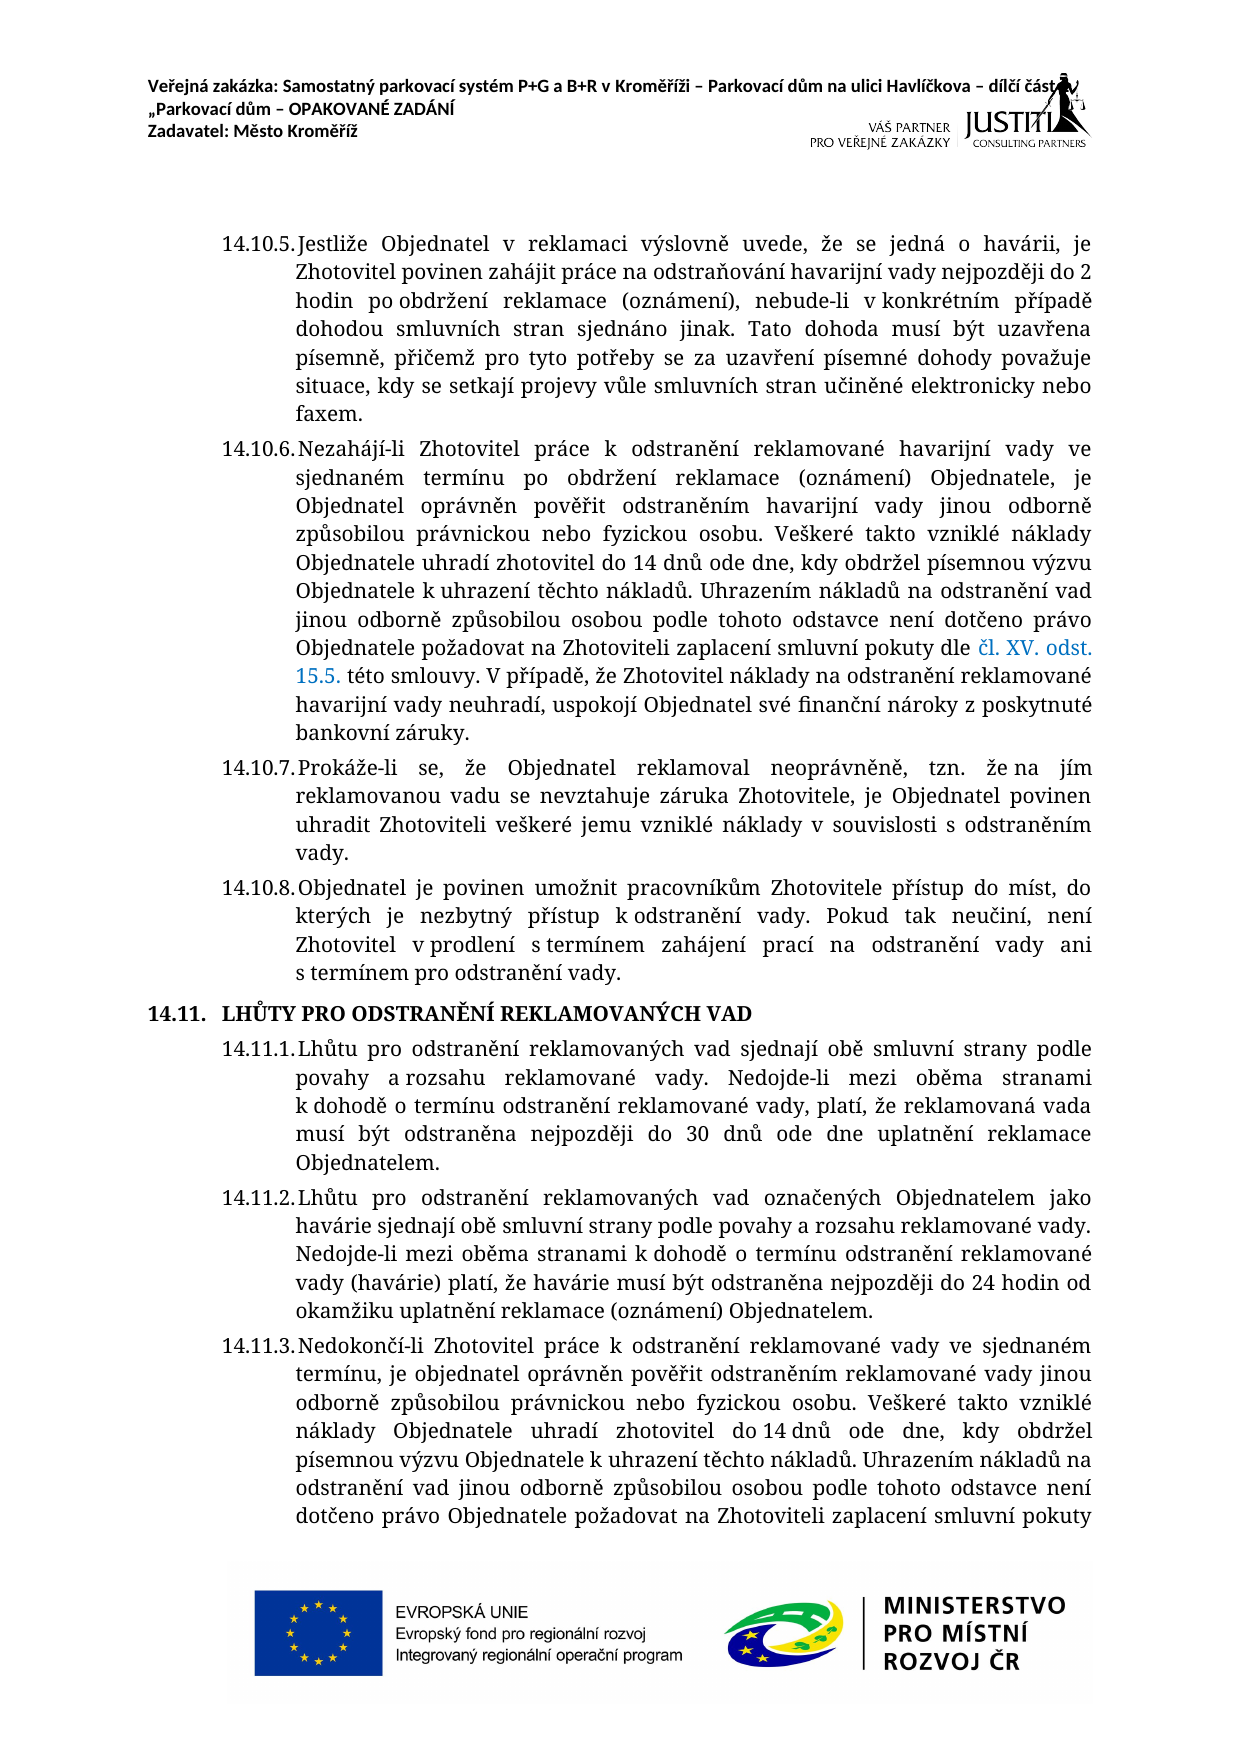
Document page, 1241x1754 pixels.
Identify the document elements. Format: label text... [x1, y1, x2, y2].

text 14.10.5. Jestliže Objednatel v reklamaci výslovně uvede, že se jedná o havárii, je Zhotovitel povinen zahájit práce na odstraňování havarijní vady nejpozději do 2 hodin po obdržení reklamace (oznámení), nebude-li v konkrétním případě dohodou smluvních stran sjednáno jinak. Tato dohoda musí být uzavřena písemně, přičemž pro tyto potřeby se za uzavření písemné dohody považuje situace, kdy se setkají projevy vůle smluvních stran učiněné elektronicky nebo faxem. [222, 229, 1092, 428]
text 14.10.7. Prokáže-li se, že Objednatel reklamoval neoprávněně, tzn. že na jím reklamovanou vadu se nevztahuje záruka Zhotovitele, je Objednatel povinen uhradit Zhotoviteli veškeré jemu vzniklé náklady v souvislosti s odstraněním vady. [222, 753, 1092, 867]
text 14.11. Lhůty pro odstranění reklamovaných vad [148, 999, 1092, 1028]
picture [226, 1561, 1093, 1704]
text 14.11.2. Lhůtu pro odstranění reklamovaných vad označených Objednatelem jako havárie sjednají obě smluvní strany podle povahy a rozsahu reklamované vady. Nedojde-li mezi oběma stranami k dohodě o termínu odstranění reklamované vady (havárie) platí, že havárie musí být odstraněna nejpozději do 24 hodin od okamžiku uplatnění reklamace (oznámení) Objednatelem. [222, 1183, 1092, 1325]
text 14.10.6. Nezahájí-li Zhotovitel práce k odstranění reklamované havarijní vady ve sjednaném termínu po obdržení reklamace (oznámení) Objednatele, je Objednatel oprávněn pověřit odstraněním havarijní vady jinou odborně způsobilou právnickou nebo fyzickou osobu. Veškeré takto vzniklé náklady Objednatele uhradí zhotovitel do 14 dnů ode dne, kdy obdržel písemnou výzvu Objednatele k uhrazení těchto nákladů. Uhrazením nákladů na odstranění vad jinou odborně způsobilou osobou podle tohoto odstavce není dotčeno právo Objednatele požadovat na Zhotoviteli zaplacení smluvní pokuty dle čl. XV. odst. 15.5. této smlouvy. V případě, že Zhotovitel náklady na odstranění reklamované havarijní vady neuhradí, uspokojí Objednatel své finanční nároky z poskytnuté bankovní záruky. [222, 434, 1092, 747]
picture [811, 73, 1093, 150]
text 14.10.8. Objednatel je povinen umožnit pracovníkům Zhotovitele přístup do míst, do kterých je nezbytný přístup k odstranění vady. Pokud tak neučiní, není Zhotovitel v prodlení s termínem zahájení prací na odstranění vady ani s termínem pro odstranění vady. [222, 873, 1092, 987]
text 14.11.1. Lhůtu pro odstranění reklamovaných vad sjednají obě smluvní strany podle povahy a rozsahu reklamované vady. Nedojde-li mezi oběma stranami k dohodě o termínu odstranění reklamované vady, platí, že reklamovaná vada musí být odstraněna nejpozději do 30 dnů ode dne uplatnění reklamace Objednatelem. [222, 1034, 1092, 1176]
